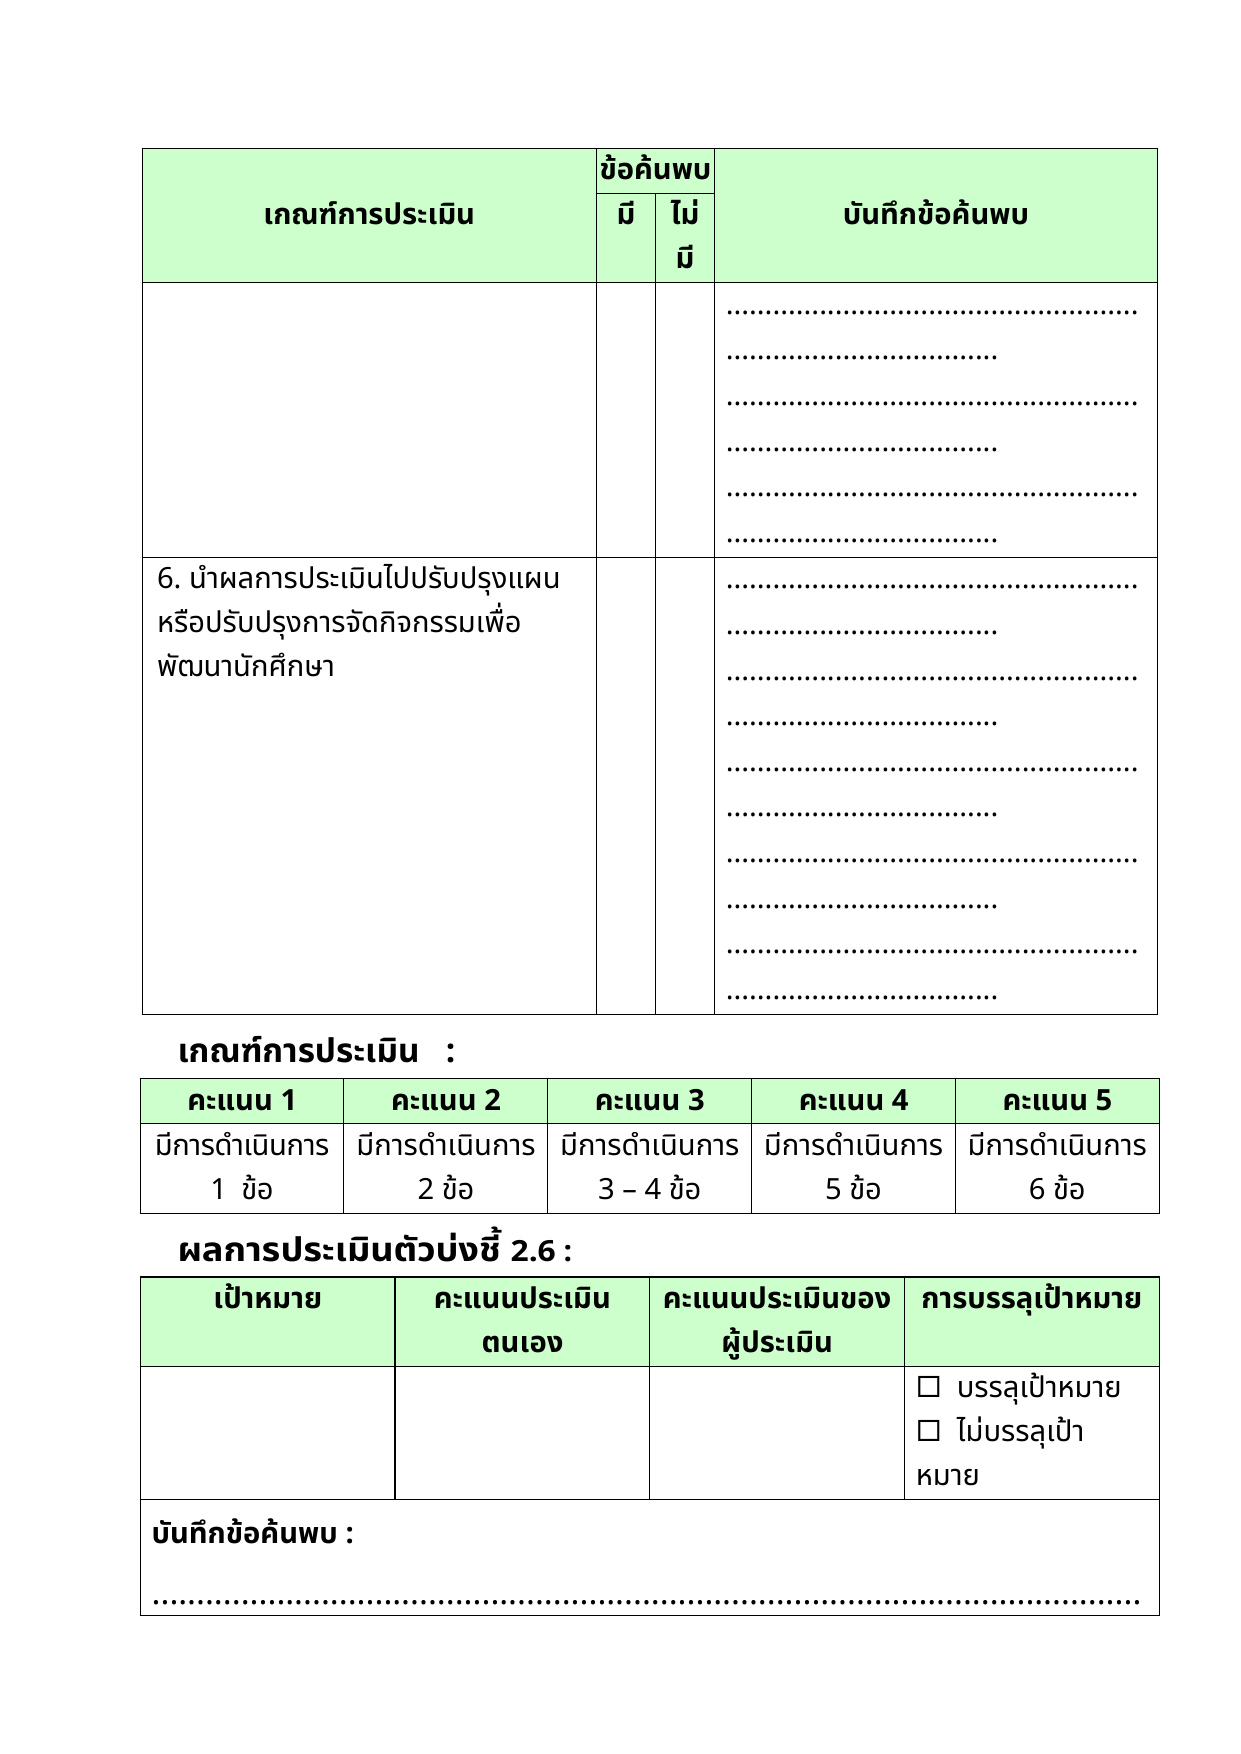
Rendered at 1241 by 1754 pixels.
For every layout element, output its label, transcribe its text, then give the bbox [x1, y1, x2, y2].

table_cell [143, 283, 596, 557]
table_cell [656, 283, 714, 557]
table_header คะแนน 2 [344, 1079, 547, 1123]
table_cell [656, 558, 714, 1014]
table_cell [715, 283, 1157, 557]
table_cell [141, 1367, 394, 1499]
table_cell [396, 1367, 649, 1499]
table_cell มีการดำเนินการ 3 – 4 ข้อ [548, 1124, 751, 1212]
text เกณฑ์การประเมิน : [177, 1027, 1120, 1078]
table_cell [141, 1500, 1159, 1614]
table_header คะแนน 3 [548, 1079, 751, 1123]
table_cell มีการดำเนินการ 6 ข้อ [956, 1124, 1159, 1212]
table_header บันทึกข้อค้นพบ [715, 149, 1157, 282]
table_header คะแนน 5 [956, 1079, 1159, 1123]
table_cell [597, 558, 655, 1014]
table_cell บรรลุเป้าหมาย ไม่บรรลุเป้าหมาย [905, 1367, 1159, 1499]
table_cell 6. นำผลการประเมินไปปรับปรุงแผนหรือปรับปรุงการจัดกิจกรรมเพื่อพัฒนานักศึกษา [143, 558, 596, 1014]
table_cell มี [597, 194, 655, 282]
table_header คะแนนประเมินของผู้ประเมิน [650, 1278, 904, 1366]
table_cell [650, 1367, 904, 1499]
table_cell มีการดำเนินการ 2 ข้อ [344, 1124, 547, 1212]
table_header เกณฑ์การประเมิน [143, 149, 596, 282]
table_cell มีการดำเนินการ 5 ข้อ [752, 1124, 955, 1212]
table_header คะแนน 1 [141, 1079, 343, 1123]
table_header เป้าหมาย [141, 1278, 394, 1366]
text ผลการประเมินตัวบ่งชี้ 2.6 : [177, 1226, 1132, 1276]
table_cell มีการดำเนินการ 1 ข้อ [141, 1124, 343, 1212]
table_header ข้อค้นพบ [597, 149, 714, 193]
table_cell [597, 283, 655, 557]
table_header คะแนนประเมินตนเอง [396, 1278, 649, 1366]
table_header การบรรลุเป้าหมาย [905, 1278, 1159, 1366]
table_header คะแนน 4 [752, 1079, 955, 1123]
table_cell ไม่มี [656, 194, 714, 282]
